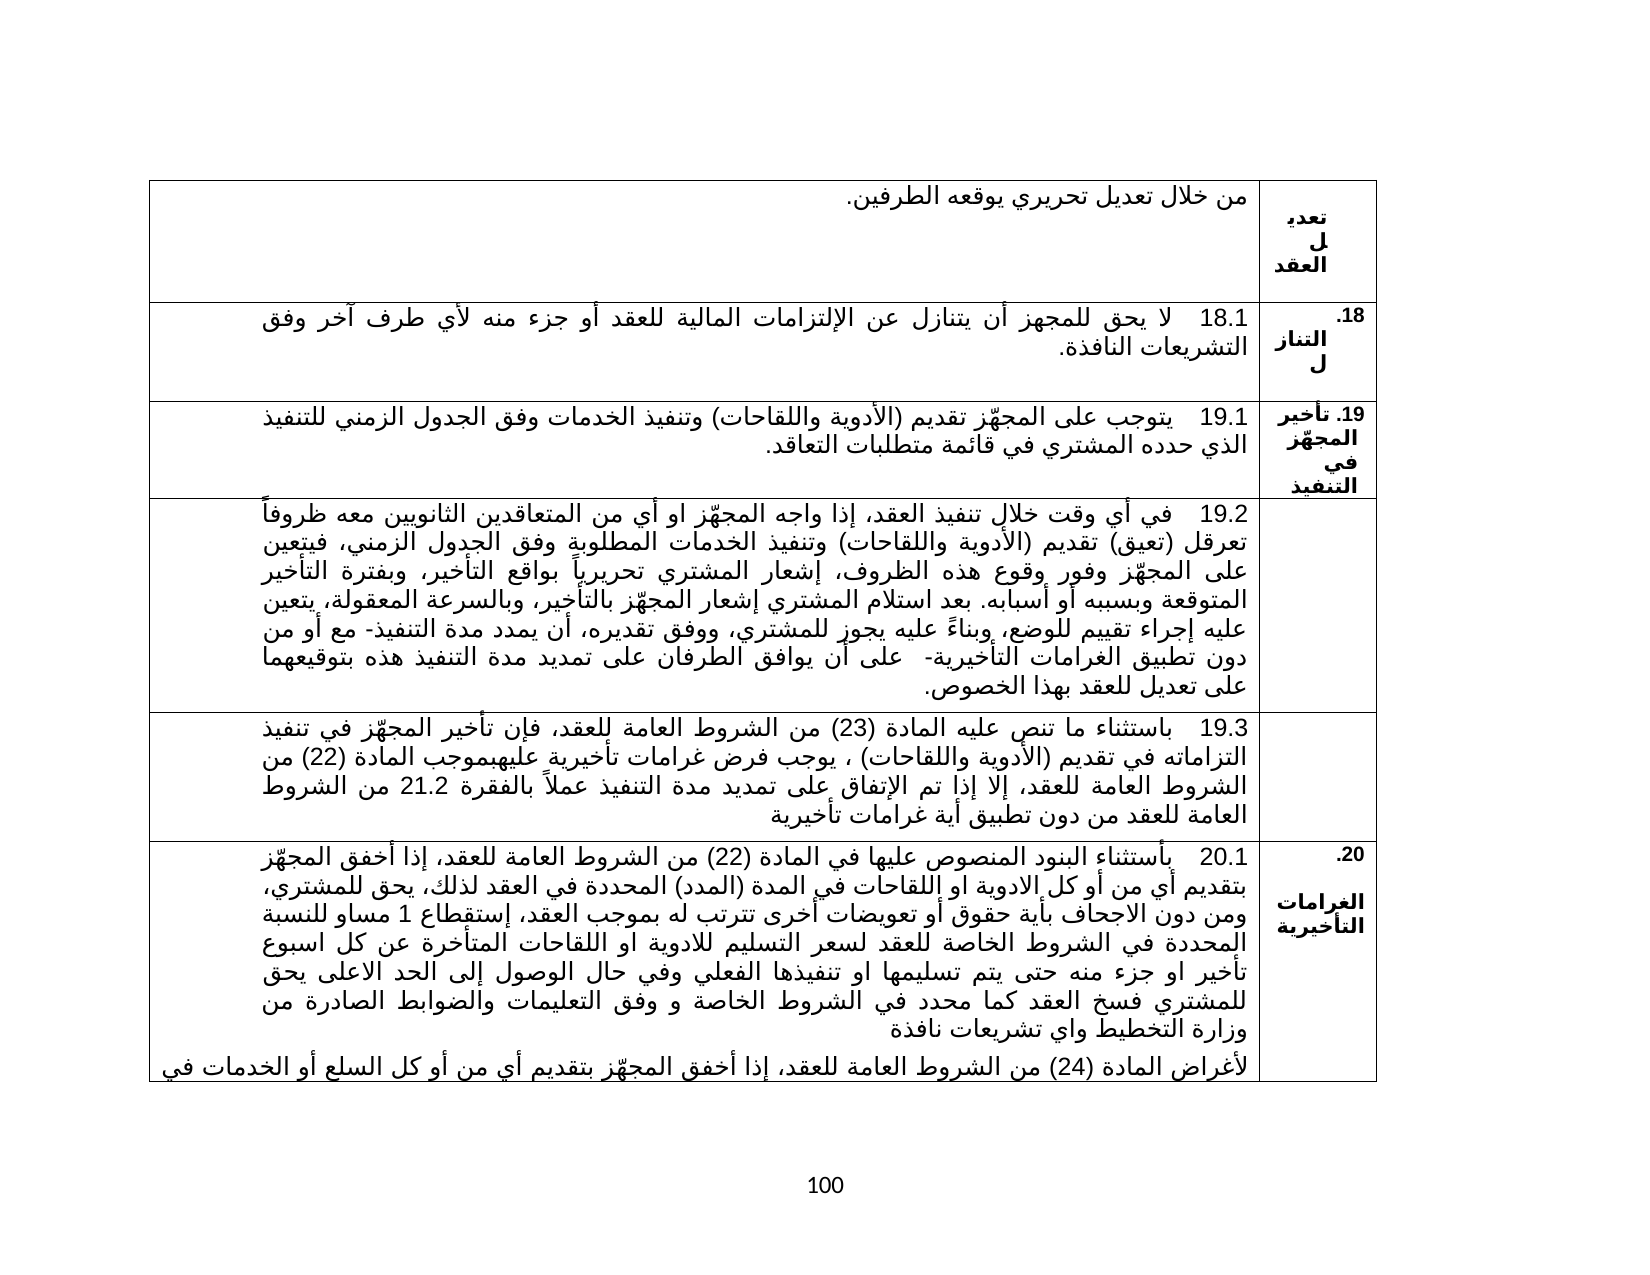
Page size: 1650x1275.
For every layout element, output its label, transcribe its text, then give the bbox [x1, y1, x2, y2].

table_cell 18. التنازل [1260, 303, 1376, 401]
table_cell 19.2 في أي وقت خلال تنفيذ العقد، إذا واجه المجهّز او أي من المتعاقدين الثانويين معه ظروفاً تعرقل (تعيق) تقديم (الأدوية واللقاحات) وتنفيذ الخدمات المطلوبة وفق الجدول الزمني، فيتعين على المجهّز وفور وقوع هذه الظروف، إشعار المشتري تحريرياً بواقع التأخير، وبفترة التأخير المتوقعة وبسببه أو أسبابه. بعد استلام المشتري إشعار المجهّز بالتأخير، وبالسرعة المعقولة، يتعين عليه إجراء تقييم للوضع، وبناءً عليه يجوز للمشتري، ووفق تقديره، أن يمدد مدة التنفيذ- مع أو من دون تطبيق الغرامات التأخيرية- على أن يوافق الطرفان على تمديد مدة التنفيذ هذه بتوقيعهما على تعديل للعقد بهذا الخصوص. [150, 499, 1259, 712]
table_cell 19.1 يتوجب على المجهّز تقديم (الأدوية واللقاحات) وتنفيذ الخدمات وفق الجدول الزمني للتنفيذ الذي حدده المشتري في قائمة متطلبات التعاقد. [150, 402, 1259, 497]
table_cell 19. تأخير المجهّز في التنفيذ [1260, 402, 1376, 497]
table_cell 17. تعديل العقد [1260, 181, 1376, 302]
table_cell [150, 181, 1259, 302]
table_cell [1260, 713, 1376, 841]
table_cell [1260, 842, 1376, 1081]
table_cell 19.3 باستثناء ما تنص عليه المادة (23) من الشروط العامة للعقد، فإن تأخير المجهّز في تنفيذ التزاماته في تقديم (الأدوية واللقاحات) ، يوجب فرض غرامات تأخيرية عليهبموجب المادة (22) من الشروط العامة للعقد، إلا إذا تم الإتفاق على تمديد مدة التنفيذ عملاً بالفقرة 21.2 من الشروط العامة للعقد من دون تطبيق أية غرامات تأخيرية [150, 713, 1259, 841]
table_cell 18.1 لا يحق للمجهز أن يتنازل عن الإلتزامات المالية للعقد أو جزء منه لأي طرف آخر وفق التشريعات النافذة. [150, 303, 1259, 401]
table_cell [150, 842, 1259, 1081]
table_cell [1260, 499, 1376, 712]
